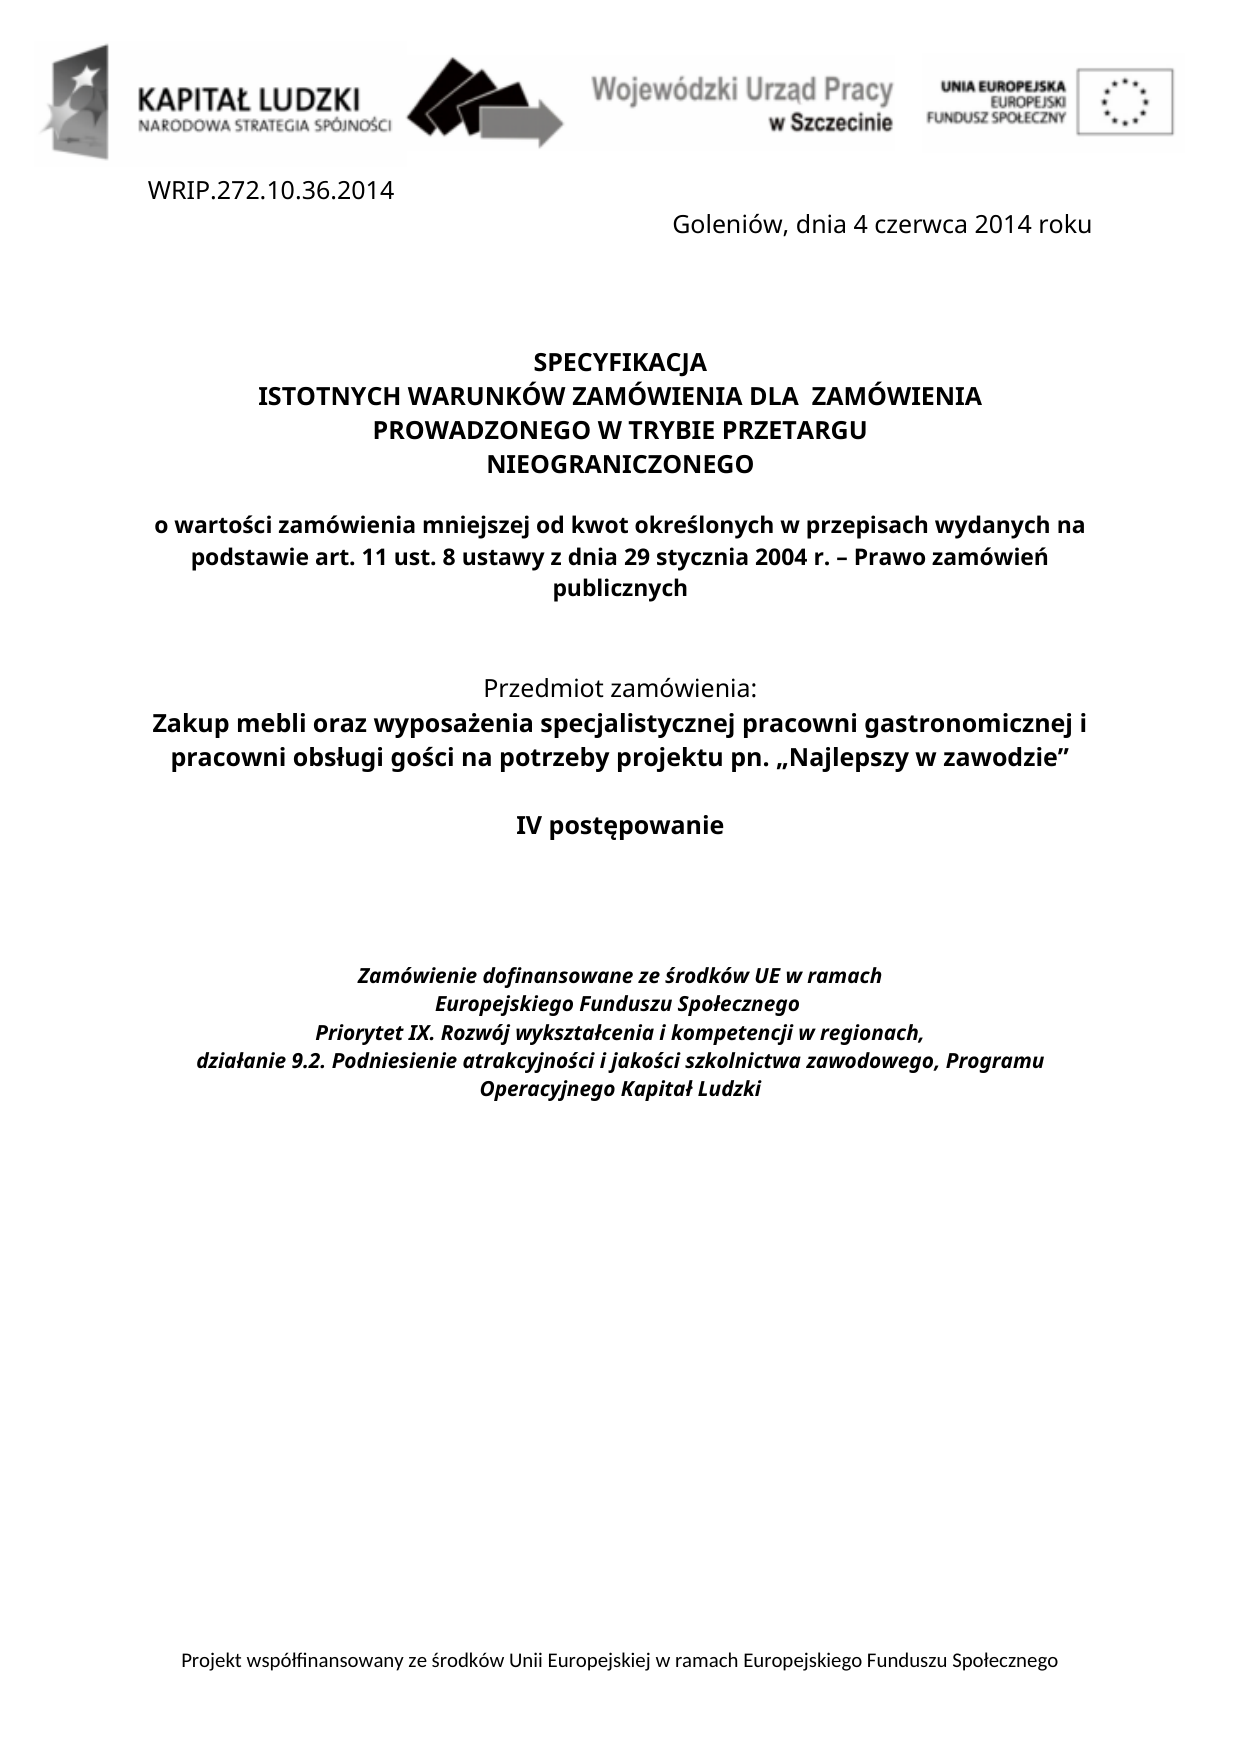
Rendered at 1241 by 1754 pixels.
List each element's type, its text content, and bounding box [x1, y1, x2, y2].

text działanie 9.2. Podniesienie atrakcyjności i jakości szkolnictwa zawodowego, Programu Operacyjnego Kapitał Ludzki [148, 1046, 1093, 1103]
text Goleniów, dnia 4 czerwca 2014 roku [148, 207, 1093, 241]
text Przedmiot zamówienia: [148, 671, 1093, 705]
text Europejskiego Funduszu Społecznego Priorytet IX. Rozwój wykształcenia i kompetencji w regionach, [148, 989, 1093, 1046]
text WRIP.272.10.36.2014 [148, 168, 1093, 207]
text Zakup mebli oraz wyposażenia specjalistycznej pracowni gastronomicznej i pracowni obsługi gości na potrzeby projektu pn. „Najlepszy w zawodzie” [148, 705, 1093, 773]
text ISTOTNYCH WARUNKÓW ZAMÓWIENIA DLA ZAMÓWIENIA PROWADZONEGO W TRYBIE PRZETARGU [148, 378, 1093, 446]
text NIEOGRANICZONEGO [148, 446, 1093, 481]
text IV postępowanie [148, 807, 1093, 841]
text Zamówienie dofinansowane ze środków UE w ramach [148, 961, 1093, 989]
text o wartości zamówienia mniejszej od kwot określonych w przepisach wydanych na podstawie art. 11 ust. 8 ustawy z dnia 29 stycznia 2004 r. – Prawo zamówień publicznych [148, 509, 1093, 603]
text SPECYFIKACJA [148, 344, 1093, 378]
